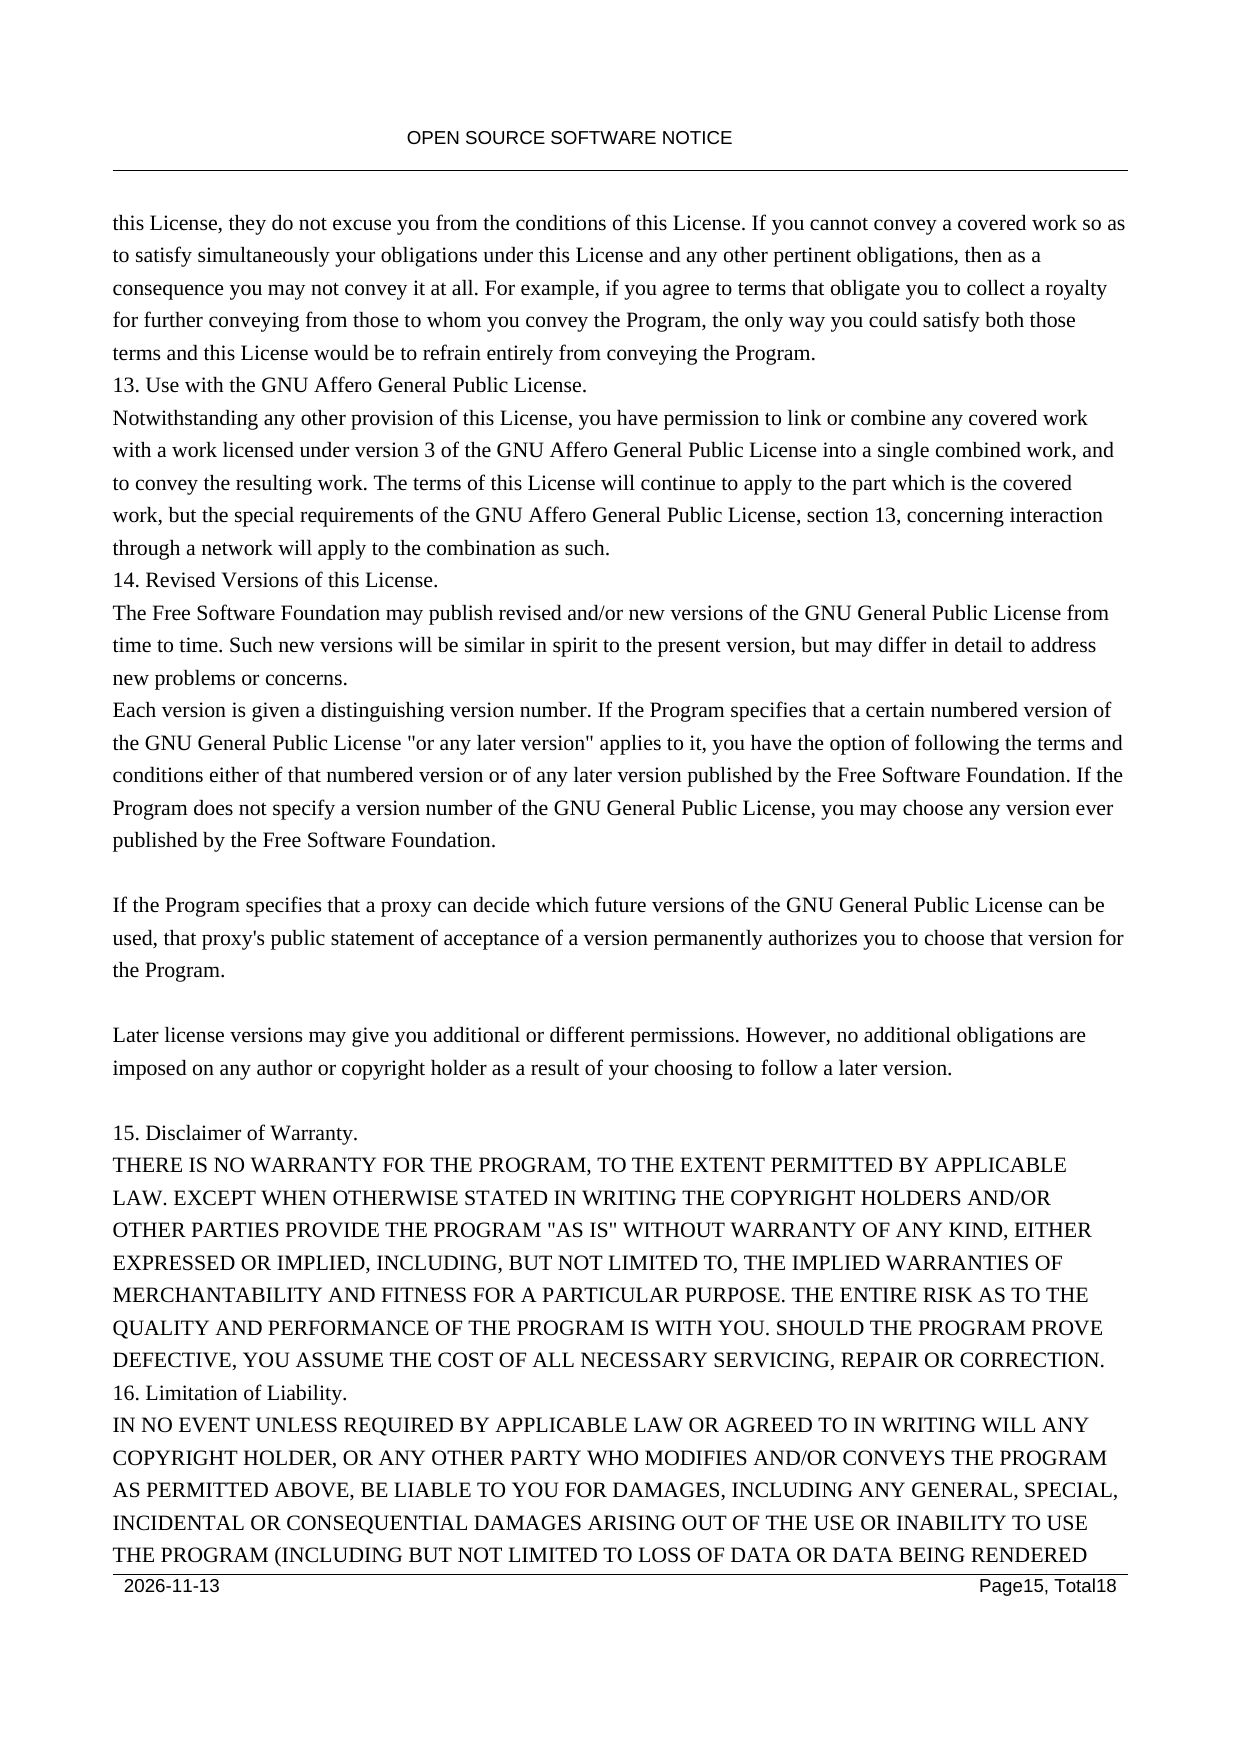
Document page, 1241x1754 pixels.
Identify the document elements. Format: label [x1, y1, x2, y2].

text [112, 206, 1128, 1571]
